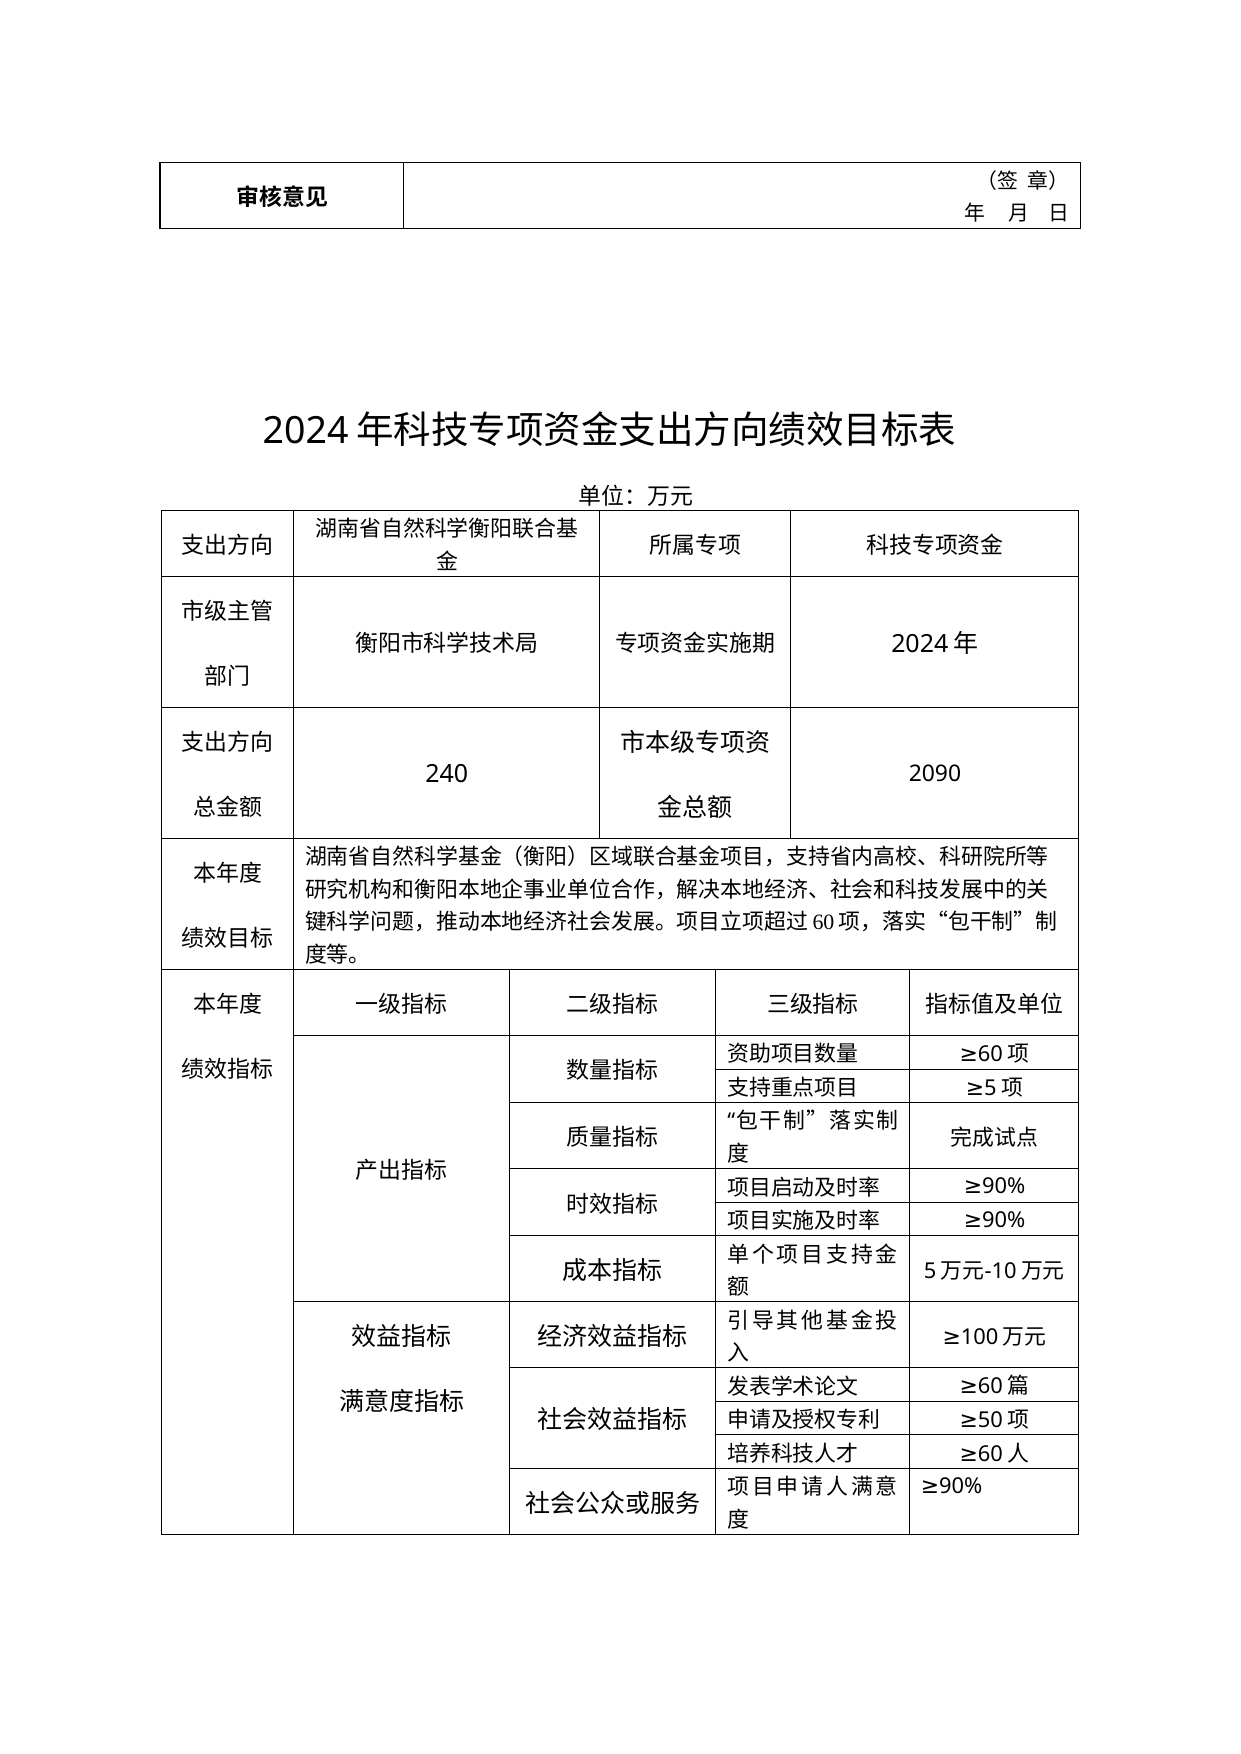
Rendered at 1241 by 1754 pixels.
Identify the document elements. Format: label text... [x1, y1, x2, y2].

table_cell 单个项目支持金额 [716, 1236, 909, 1301]
table_header 科技专项资金 [791, 511, 1078, 576]
table_header 支出方向 [162, 511, 293, 576]
table_cell 项目申请人满意度 [716, 1469, 909, 1534]
table_cell 240 [294, 708, 599, 838]
table_cell 支持重点项目 [716, 1070, 909, 1102]
table_cell 二级指标 [510, 970, 715, 1035]
table_cell 引导其他基金投入 [716, 1302, 909, 1367]
table_cell 2090 [791, 708, 1078, 838]
table_cell 培养科技人才 [716, 1435, 909, 1468]
table_cell 本年度 绩效指标 [162, 970, 293, 1534]
table_cell 指标值及单位 [910, 970, 1078, 1035]
table_header 所属专项 [600, 511, 790, 576]
table_cell 三级指标 [716, 970, 909, 1035]
table_cell （签 章） 年 月 日 [404, 163, 1080, 228]
table_cell ≥90% [910, 1169, 1078, 1202]
table_cell “包干制”落实制度 [716, 1103, 909, 1168]
table_cell 发表学术论文 [716, 1368, 909, 1401]
table_cell ≥60篇 [910, 1368, 1078, 1401]
table_cell 项目启动及时率 [716, 1169, 909, 1202]
table_cell 市级主管部门 [162, 577, 293, 707]
table_cell 数量指标 [510, 1036, 715, 1102]
table_cell 衡阳市科学技术局 [294, 577, 599, 707]
table_cell 成本指标 [510, 1236, 715, 1301]
table_cell 5万元-10万元 [910, 1236, 1078, 1301]
text 2024年科技专项资金支出方向绩效目标表 [187, 395, 1053, 460]
table_cell 时效指标 [510, 1169, 715, 1235]
table_cell 资助项目数量 [716, 1036, 909, 1068]
table_cell 专项资金实施期 [600, 577, 790, 707]
table_cell 支出方向总金额 [162, 708, 293, 838]
table_cell 一级指标 [294, 970, 509, 1035]
table_cell 财政业务科室 审核意见 [161, 163, 403, 228]
table_cell 市本级专项资金总额 [600, 708, 790, 838]
table_cell 湖南省自然科学基金（衡阳）区域联合基金项目，支持省内高校、科研院所等研究机构和衡阳本地企事业单位合作，解决本地经济、社会和科技发展中的关键科学问题，推动本地经济社会发展。项目立项超过60项，落实“包干制”制度等。 [294, 839, 1078, 969]
table_cell 质量指标 [510, 1103, 715, 1168]
table_cell 完成试点 [910, 1103, 1078, 1168]
table_cell ≥90% [910, 1203, 1078, 1235]
table_cell ≥5项 [910, 1070, 1078, 1102]
table_cell ≥60人 [910, 1435, 1078, 1468]
table_cell ≥60项 [910, 1036, 1078, 1068]
table_cell 经济效益指标 [510, 1302, 715, 1367]
table_cell 社会效益指标 [510, 1368, 715, 1468]
table_cell 项目实施及时率 [716, 1203, 909, 1235]
table_cell ≥50项 [910, 1402, 1078, 1434]
table_cell 2024年 [791, 577, 1078, 707]
table_header 湖南省自然科学衡阳联合基金 [294, 511, 599, 576]
text 单位：万元 [187, 485, 1053, 510]
table_cell ≥100万元 [910, 1302, 1078, 1367]
table_cell 产出指标 [294, 1036, 509, 1301]
table_cell ≥90% [910, 1469, 1078, 1534]
table_cell 社会公众或服务对象满意度指标 [510, 1469, 715, 1534]
table_cell 本年度 绩效目标 [162, 839, 293, 969]
table_cell 效益指标 满意度指标 [294, 1302, 509, 1534]
table_cell 申请及授权专利 [716, 1402, 909, 1434]
